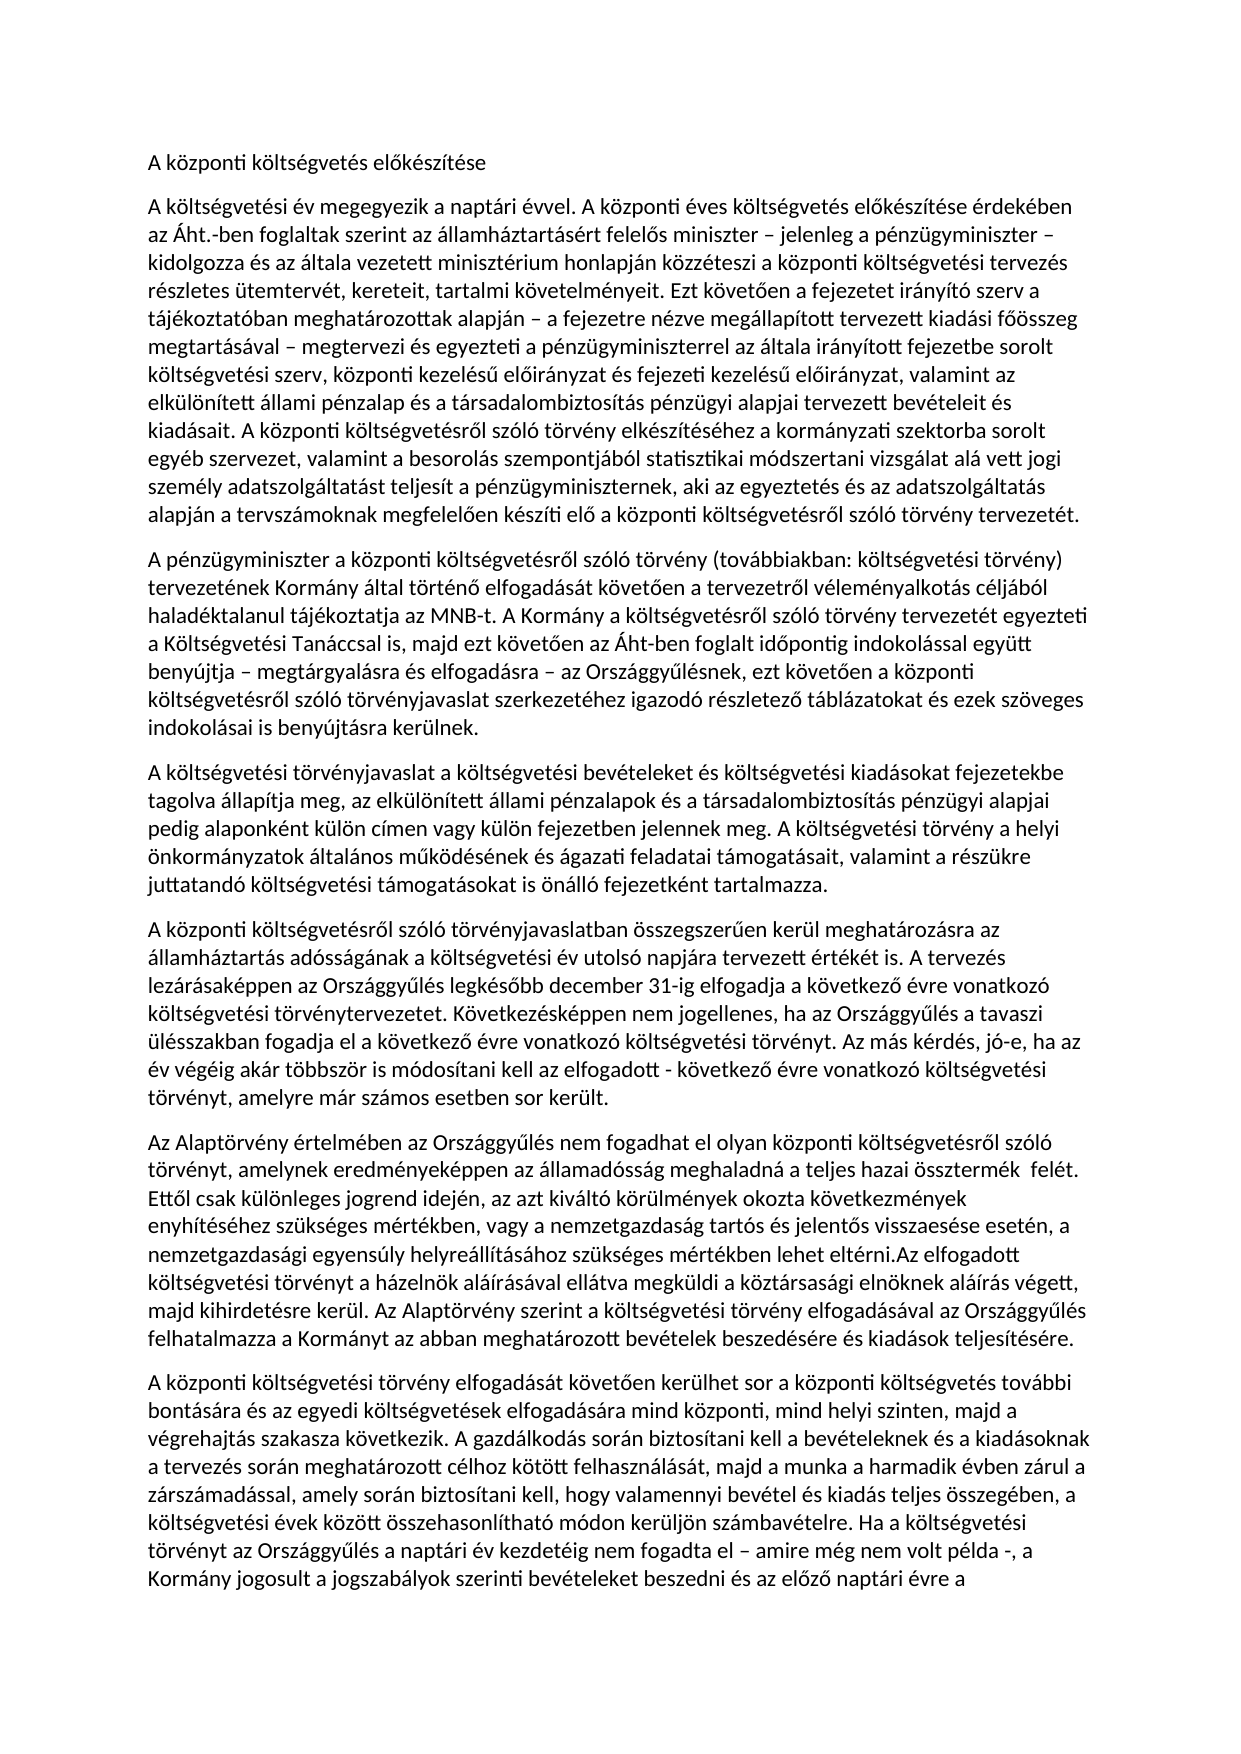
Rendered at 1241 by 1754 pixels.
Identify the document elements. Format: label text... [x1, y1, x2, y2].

text A központi költségvetés előkészítése [148, 148, 1093, 176]
text A központi költségvetésről szóló törvényjavaslatban összegszerűen kerül meghatározásra az államháztartás adósságának a költségvetési év utolsó napjára tervezett értékét is. A tervezés lezárásaképpen az Országgyűlés legkésőbb december 31-ig elfogadja a következő évre vonatkozó költségvetési törvénytervezetet. Következésképpen nem jogellenes, ha az Országgyűlés a tavaszi ülésszakban fogadja el a következő évre vonatkozó költségvetési törvényt. Az más kérdés, jó-e, ha az év végéig akár többször is módosítani kell az elfogadott - következő évre vonatkozó költségvetési törvényt, amelyre már számos esetben sor került. [148, 915, 1093, 1111]
text A költségvetési törvényjavaslat a költségvetési bevételeket és költségvetési kiadásokat fejezetekbe tagolva állapítja meg, az elkülönített állami pénzalapok és a társadalombiztosítás pénzügyi alapjai pedig alaponként külön címen vagy külön fejezetben jelennek meg. A költségvetési törvény a helyi önkormányzatok általános működésének és ágazati feladatai támogatásait, valamint a részükre juttatandó költségvetési támogatásokat is önálló fejezetként tartalmazza. [148, 758, 1093, 898]
text A költségvetési év megegyezik a naptári évvel. A központi éves költségvetés előkészítése érdekében az Áht.-ben foglaltak szerint az államháztartásért felelős miniszter – jelenleg a pénzügyminiszter – kidolgozza és az általa vezetett minisztérium honlapján közzéteszi a központi költségvetési tervezés részletes ütemtervét, kereteit, tartalmi követelményeit. Ezt követően a fejezetet irányító szerv a tájékoztatóban meghatározottak alapján – a fejezetre nézve megállapított tervezett kiadási főösszeg megtartásával – megtervezi és egyezteti a pénzügyminiszterrel az általa irányított fejezetbe sorolt költségvetési szerv, központi kezelésű előirányzat és fejezeti kezelésű előirányzat, valamint az elkülönített állami pénzalap és a társadalombiztosítás pénzügyi alapjai tervezett bevételeit és kiadásait. A központi költségvetésről szóló törvény elkészítéséhez a kormányzati szektorba sorolt egyéb szervezet, valamint a besorolás szempontjából statisztikai módszertani vizsgálat alá vett jogi személy adatszolgáltatást teljesít a pénzügyminiszternek, aki az egyeztetés és az adatszolgáltatás alapján a tervszámoknak megfelelően készíti elő a központi költségvetésről szóló törvény tervezetét. [148, 192, 1093, 528]
text A pénzügyminiszter a központi költségvetésről szóló törvény (továbbiakban: költségvetési törvény) tervezetének Kormány által történő elfogadását követően a tervezetről véleményalkotás céljából haladéktalanul tájékoztatja az MNB-t. A Kormány a költségvetésről szóló törvény tervezetét egyezteti a Költségvetési Tanáccsal is, majd ezt követően az Áht-ben foglalt időpontig indokolással együtt benyújtja – megtárgyalásra és elfogadásra – az Országgyűlésnek, ezt követően a központi költségvetésről szóló törvényjavaslat szerkezetéhez igazodó részletező táblázatokat és ezek szöveges indokolásai is benyújtásra kerülnek. [148, 545, 1093, 741]
text Az Alaptörvény értelmében az Országgyűlés nem fogadhat el olyan központi költségvetésről szóló törvényt, amelynek eredményeképpen az államadósság meghaladná a teljes hazai össztermék felét. Ettől csak különleges jogrend idején, az azt kiváltó körülmények okozta következmények enyhítéséhez szükséges mértékben, vagy a nemzetgazdaság tartós és jelentős visszaesése esetén, a nemzetgazdasági egyensúly helyreállításához szükséges mértékben lehet eltérni.Az elfogadott költségvetési törvényt a házelnök aláírásával ellátva megküldi a köztársasági elnöknek aláírás végett, majd kihirdetésre kerül. Az Alaptörvény szerint a költségvetési törvény elfogadásával az Országgyűlés felhatalmazza a Kormányt az abban meghatározott bevételek beszedésére és kiadások teljesítésére. [148, 1128, 1093, 1352]
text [148, 1368, 1093, 1593]
